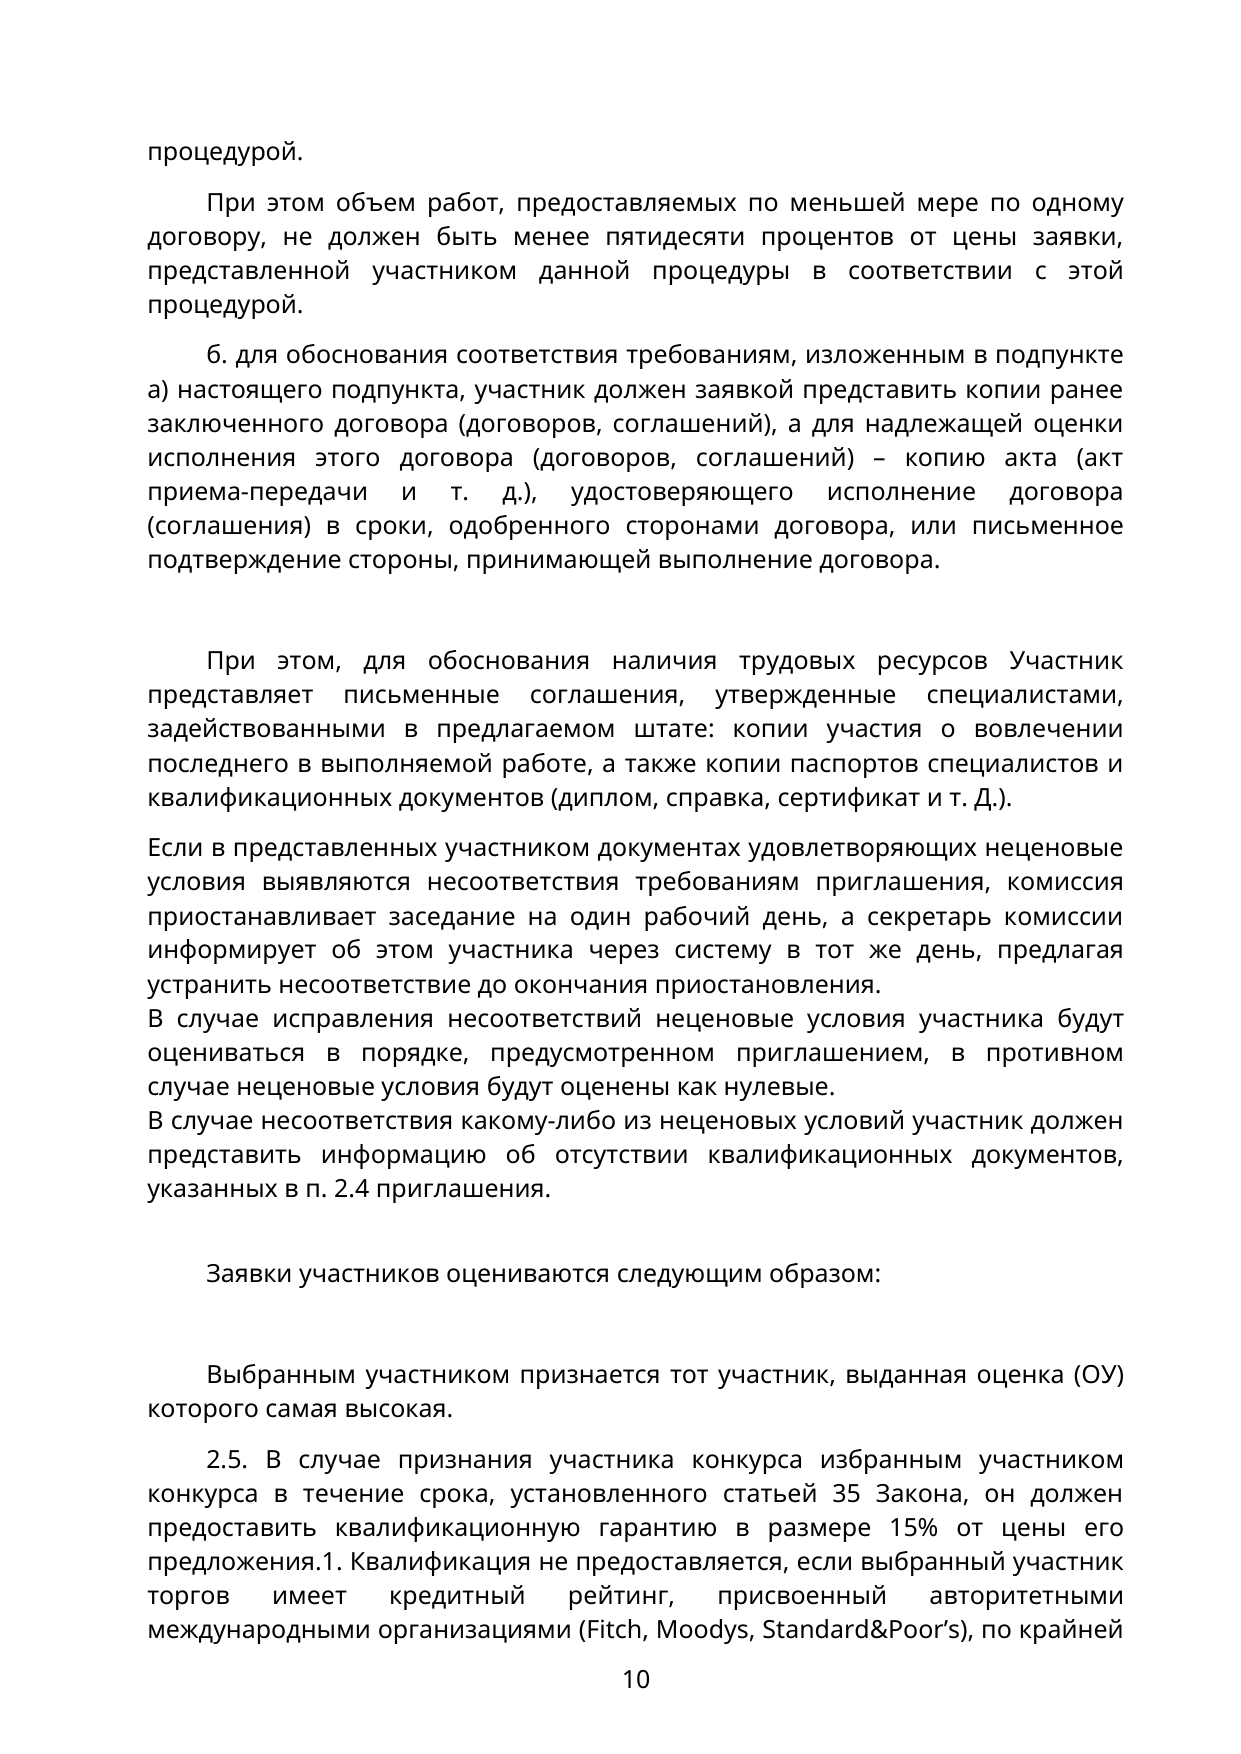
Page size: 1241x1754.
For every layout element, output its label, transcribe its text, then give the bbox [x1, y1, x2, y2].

text При этом объем работ, предоставляемых по меньшей мере по одному договору, не должен быть менее пятидесяти процентов от цены заявки, представленной участником данной процедуры в соответствии с этой процедурой. [147, 184, 1125, 321]
text Выбранным участником признается тот участник, выданная оценка (ОУ) которого самая высокая. [147, 1357, 1125, 1425]
text В случае несоответствия какому-либо из неценовых условий участник должен представить информацию об отсутствии квалификационных документов, указанных в п. 2.4 приглашения. [147, 1102, 1125, 1205]
text Если в представленных участником документах удовлетворяющих неценовые условия выявляются несоответствия требованиям приглашения, комиссия приостанавливает заседание на один рабочий день, а секретарь комиссии информирует об этом участника через систему в тот же день, предлагая устранить несоответствие до окончания приостановления. [147, 830, 1125, 1000]
text В случае исправления несоответствий неценовые условия участника будут оцениваться в порядке, предусмотренном приглашением, в противном случае неценовые условия будут оценены как нулевые. [147, 1000, 1125, 1102]
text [147, 133, 1125, 168]
text Заявки участников оцениваются следующим образом: [147, 1255, 1125, 1289]
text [147, 1442, 1125, 1646]
text При этом, для обоснования наличия трудовых ресурсов Участник представляет письменные соглашения, утвержденные специалистами, задействованными в предлагаемом штате: копии участия o вовлечении последнего в выполняемой работе, а также копии паспортов специалистов и квалификационных документов (диплом, справка, сертификат и т. Д.). [147, 643, 1125, 813]
text б. для обоснования соответствия требованиям, изложенным в подпункте а) настоящего подпункта, участник должен заявкой представить копии ранее заключенного договора (договоров, соглашений), а для надлежащей оценки исполнения этого договора (договоров, соглашений) – копию акта (акт приема-передачи и т. д.), удостоверяющего исполнение договора (соглашения) в сроки, одобренного сторонами договора, или письменное подтверждение стороны, принимающей выполнение договора. [147, 337, 1125, 576]
